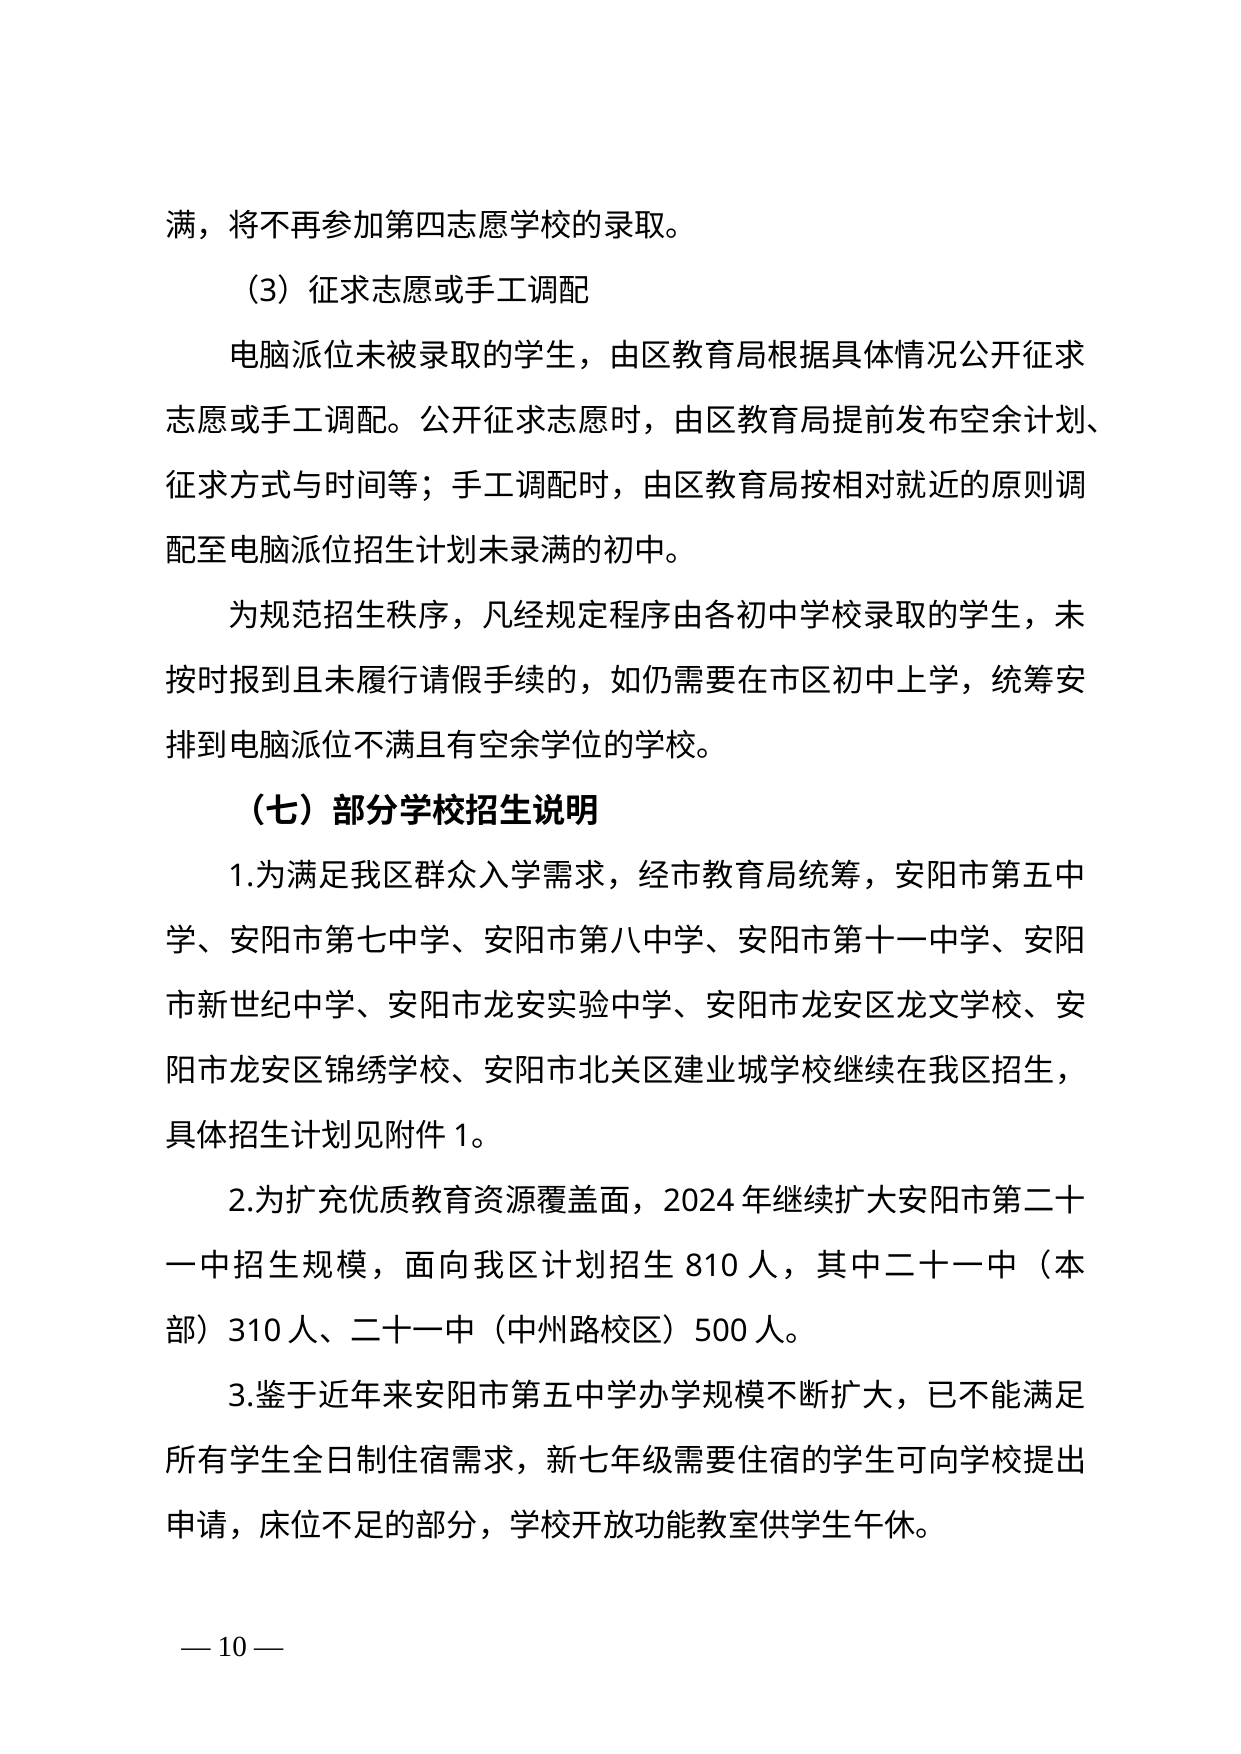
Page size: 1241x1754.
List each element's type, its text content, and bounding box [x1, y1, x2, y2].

text （3）征求志愿或手工调配 [165, 255, 1087, 320]
text 1.为满足我区群众入学需求，经市教育局统筹，安阳市第五中学、安阳市第七中学、安阳市第八中学、安阳市第十一中学、安阳市新世纪中学、安阳市龙安实验中学、安阳市龙安区龙文学校、安阳市龙安区锦绣学校、安阳市北关区建业城学校继续在我区招生，具体招生计划见附件1。 [165, 840, 1087, 1165]
text 3.鉴于近年来安阳市第五中学办学规模不断扩大，已不能满足所有学生全日制住宿需求，新七年级需要住宿的学生可向学校提出申请，床位不足的部分，学校开放功能教室供学生午休。 [165, 1360, 1087, 1555]
text 电脑派位未被录取的学生，由区教育局根据具体情况公开征求志愿或手工调配。公开征求志愿时，由区教育局提前发布空余计划、征求方式与时间等；手工调配时，由区教育局按相对就近的原则调配至电脑派位招生计划未录满的初中。 [165, 320, 1087, 580]
text 为规范招生秩序，凡经规定程序由各初中学校录取的学生，未按时报到且未履行请假手续的，如仍需要在市区初中上学，统筹安排到电脑派位不满且有空余学位的学校。 [165, 580, 1087, 775]
text 2.为扩充优质教育资源覆盖面，2024年继续扩大安阳市第二十一中招生规模，面向我区计划招生810人，其中二十一中（本部）310人、二十一中（中州路校区）500人。 [165, 1165, 1087, 1360]
text （七）部分学校招生说明 [165, 775, 1087, 840]
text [165, 190, 1087, 255]
